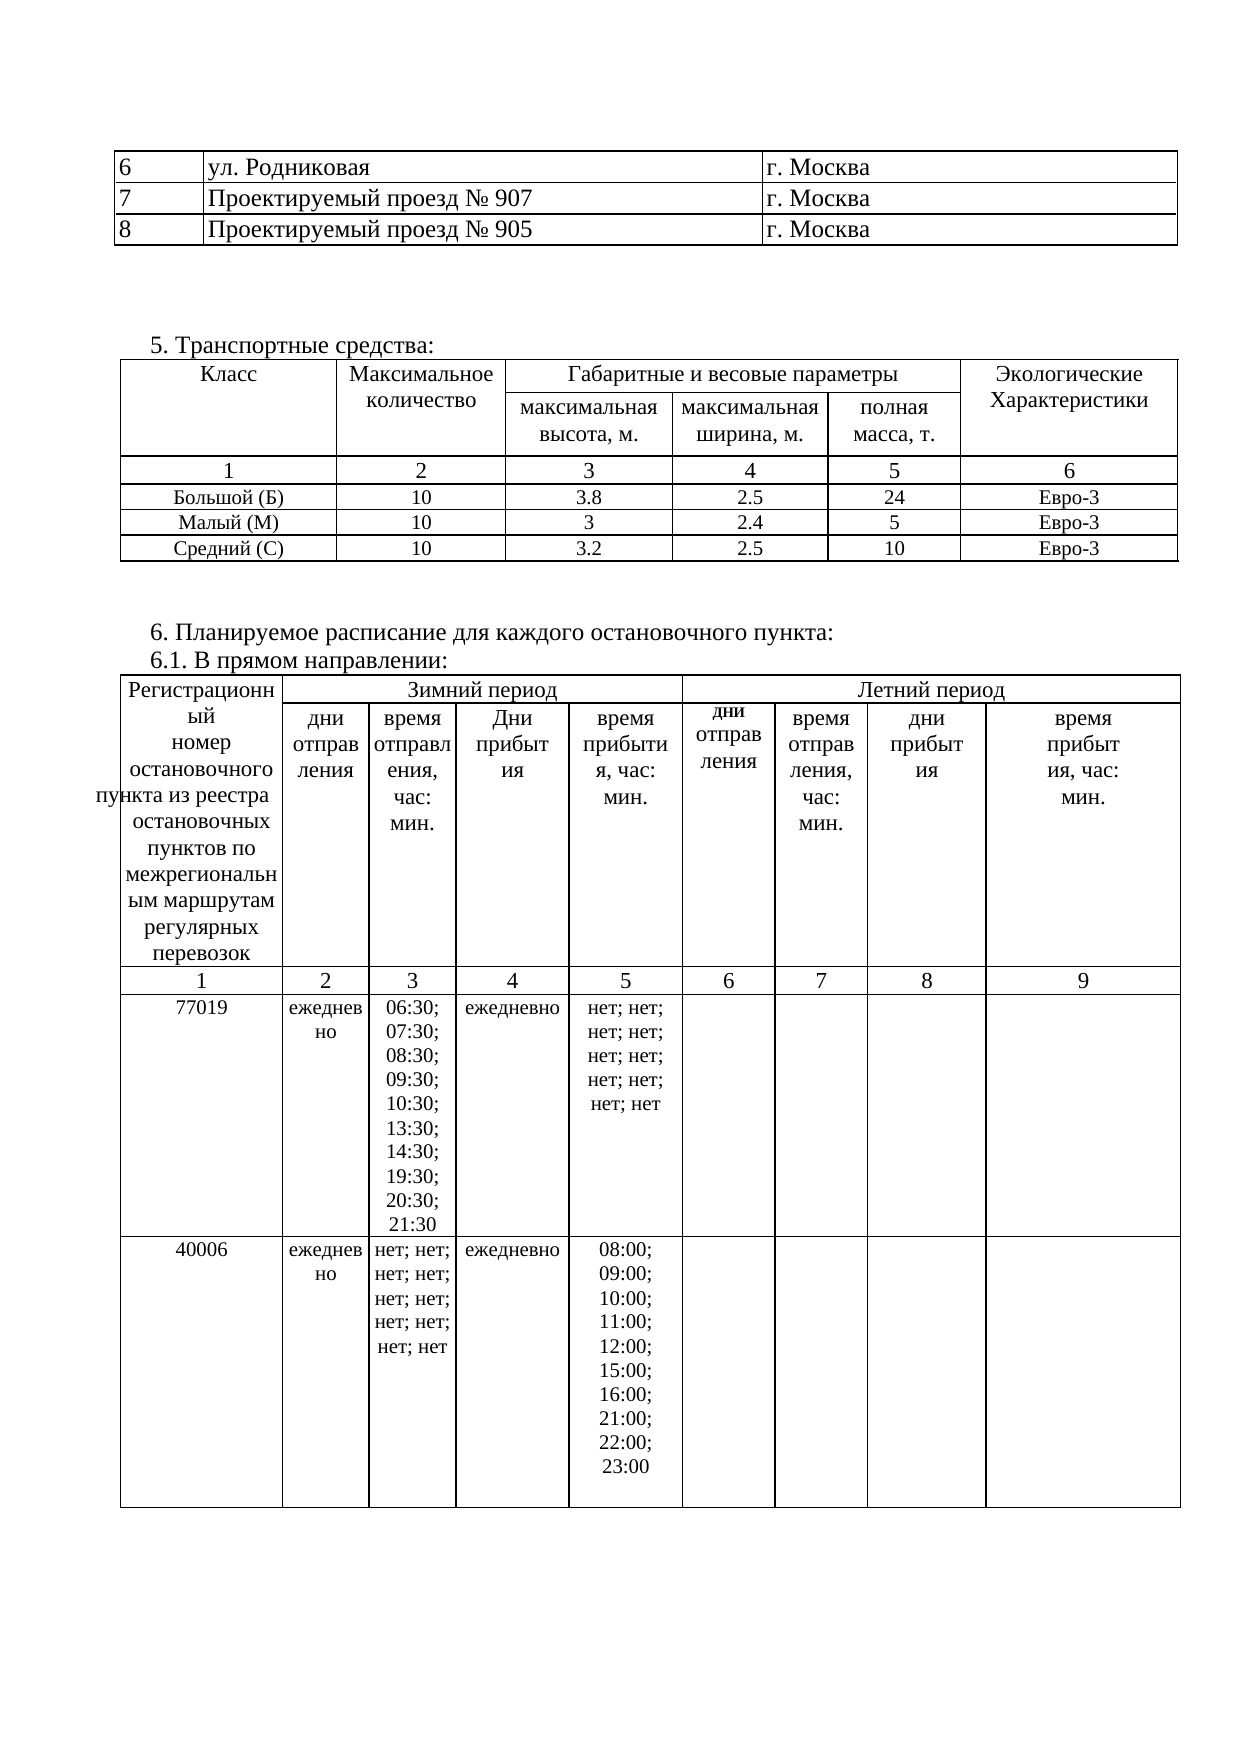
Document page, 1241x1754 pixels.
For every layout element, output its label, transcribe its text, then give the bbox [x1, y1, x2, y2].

table_cell 2.5 [673, 536, 827, 560]
table_cell 5 [829, 457, 960, 483]
table_cell 3.8 [506, 485, 672, 509]
text 6. Планируемое расписание для каждого остановочного пункта: [150, 617, 1090, 645]
table_cell Евро-3 [961, 485, 1177, 509]
table_cell 5 [829, 510, 960, 534]
table_cell время прибыт ия, час: мин. [987, 704, 1180, 966]
table_cell [868, 995, 985, 1236]
table_cell 24 [829, 485, 960, 509]
table_header Габаритные и весовые параметры [506, 360, 960, 392]
table_cell ежедневно [457, 995, 568, 1236]
table_cell 08:00; 09:00; 10:00; 11:00; 12:00; 15:00; 16:00; 21:00; 22:00; 23:00 [570, 1237, 682, 1507]
table_cell нет; нет; нет; нет; нет; нет; нет; нет; нет; нет [570, 995, 682, 1236]
table_cell 9 [987, 967, 1180, 993]
table_cell 3 [506, 457, 672, 483]
table_cell ежедневно [283, 995, 368, 1236]
table_cell г. Москва [763, 213, 1177, 244]
table_cell нет; нет; нет; нет; нет; нет; нет; нет; нет; нет [370, 1237, 455, 1507]
table_cell [776, 995, 867, 1236]
table_cell ул. Родниковая [204, 152, 762, 181]
table_cell 3 [506, 510, 672, 534]
table_cell 7 [776, 967, 867, 993]
table_cell Проектируемый проезд № 907 [204, 183, 762, 213]
table_header Класс [121, 360, 336, 455]
table_cell максимальная высота, м. [506, 393, 672, 455]
table_cell максимальная ширина, м. [673, 393, 827, 455]
table_cell 8 [868, 967, 985, 993]
table_cell Дни прибыт ия [457, 704, 568, 966]
table_cell 6 [683, 967, 774, 993]
table_cell 77019 [121, 995, 282, 1236]
table_cell 10 [337, 510, 505, 534]
table_cell 5 [570, 967, 682, 993]
table_cell ДНИ отправ ления [683, 704, 774, 966]
table_cell [987, 1237, 1180, 1507]
table_header Регистрационный номер остановочного пункта из реестра остановочных пунктов по межрегиональным маршрутам регулярных перевозок [121, 676, 282, 966]
table_cell 6 [115, 152, 203, 181]
table_cell г. Москва [763, 181, 1177, 213]
table_cell [683, 1237, 774, 1507]
table_cell 4 [457, 967, 568, 993]
table_cell 3 [370, 967, 455, 993]
table_cell [868, 1237, 985, 1507]
table_header Летний период [683, 676, 1180, 702]
text 6.1. В прямом направлении: [150, 645, 1090, 674]
table_cell 4 [673, 457, 827, 483]
table_cell Евро-3 [961, 536, 1177, 560]
table_cell 2.5 [673, 485, 827, 509]
table_cell Евро-3 [961, 510, 1177, 534]
table_cell 2 [283, 967, 368, 993]
table_cell 1 [121, 967, 282, 993]
text 5. Транспортные средства: [150, 330, 1090, 358]
table_cell [683, 995, 774, 1236]
table_cell 10 [337, 536, 505, 560]
table_header Экологические Характеристики [961, 360, 1177, 455]
table_header Максимальное количество [337, 360, 505, 455]
table_cell 40006 [121, 1237, 282, 1507]
table_cell Проектируемый проезд № 905 [204, 215, 762, 244]
table_cell Малый (М) [121, 510, 336, 534]
table_cell 3.2 [506, 536, 672, 560]
table_cell 10 [829, 536, 960, 560]
table_cell г. Москва [763, 152, 1177, 181]
table_cell 10 [337, 485, 505, 509]
table_cell 2.4 [673, 510, 827, 534]
table_cell 7 [115, 183, 203, 213]
table_cell полная масса, т. [829, 393, 960, 455]
table_cell ежедневно [283, 1237, 368, 1507]
table_cell 1 [121, 457, 336, 483]
table_cell ежедневно [457, 1237, 568, 1507]
table_cell время отправ ления, час: мин. [776, 704, 867, 966]
table_cell дни прибыт ия [868, 704, 985, 966]
table_cell время отправл ения, час: мин. [370, 704, 455, 966]
table_cell 6 [961, 457, 1177, 483]
table_cell [987, 995, 1180, 1236]
table_cell дни отправ ления [283, 704, 368, 966]
table_header Зимний период [283, 676, 682, 702]
table_cell Средний (С) [121, 536, 336, 560]
table_cell время прибыти я, час: мин. [570, 704, 682, 966]
table_cell 8 [115, 214, 203, 244]
table_cell 06:30; 07:30; 08:30; 09:30; 10:30; 13:30; 14:30; 19:30; 20:30; 21:30 [370, 995, 455, 1236]
table_cell Большой (Б) [121, 485, 336, 509]
table_cell 2 [337, 457, 505, 483]
table_cell [776, 1237, 867, 1507]
